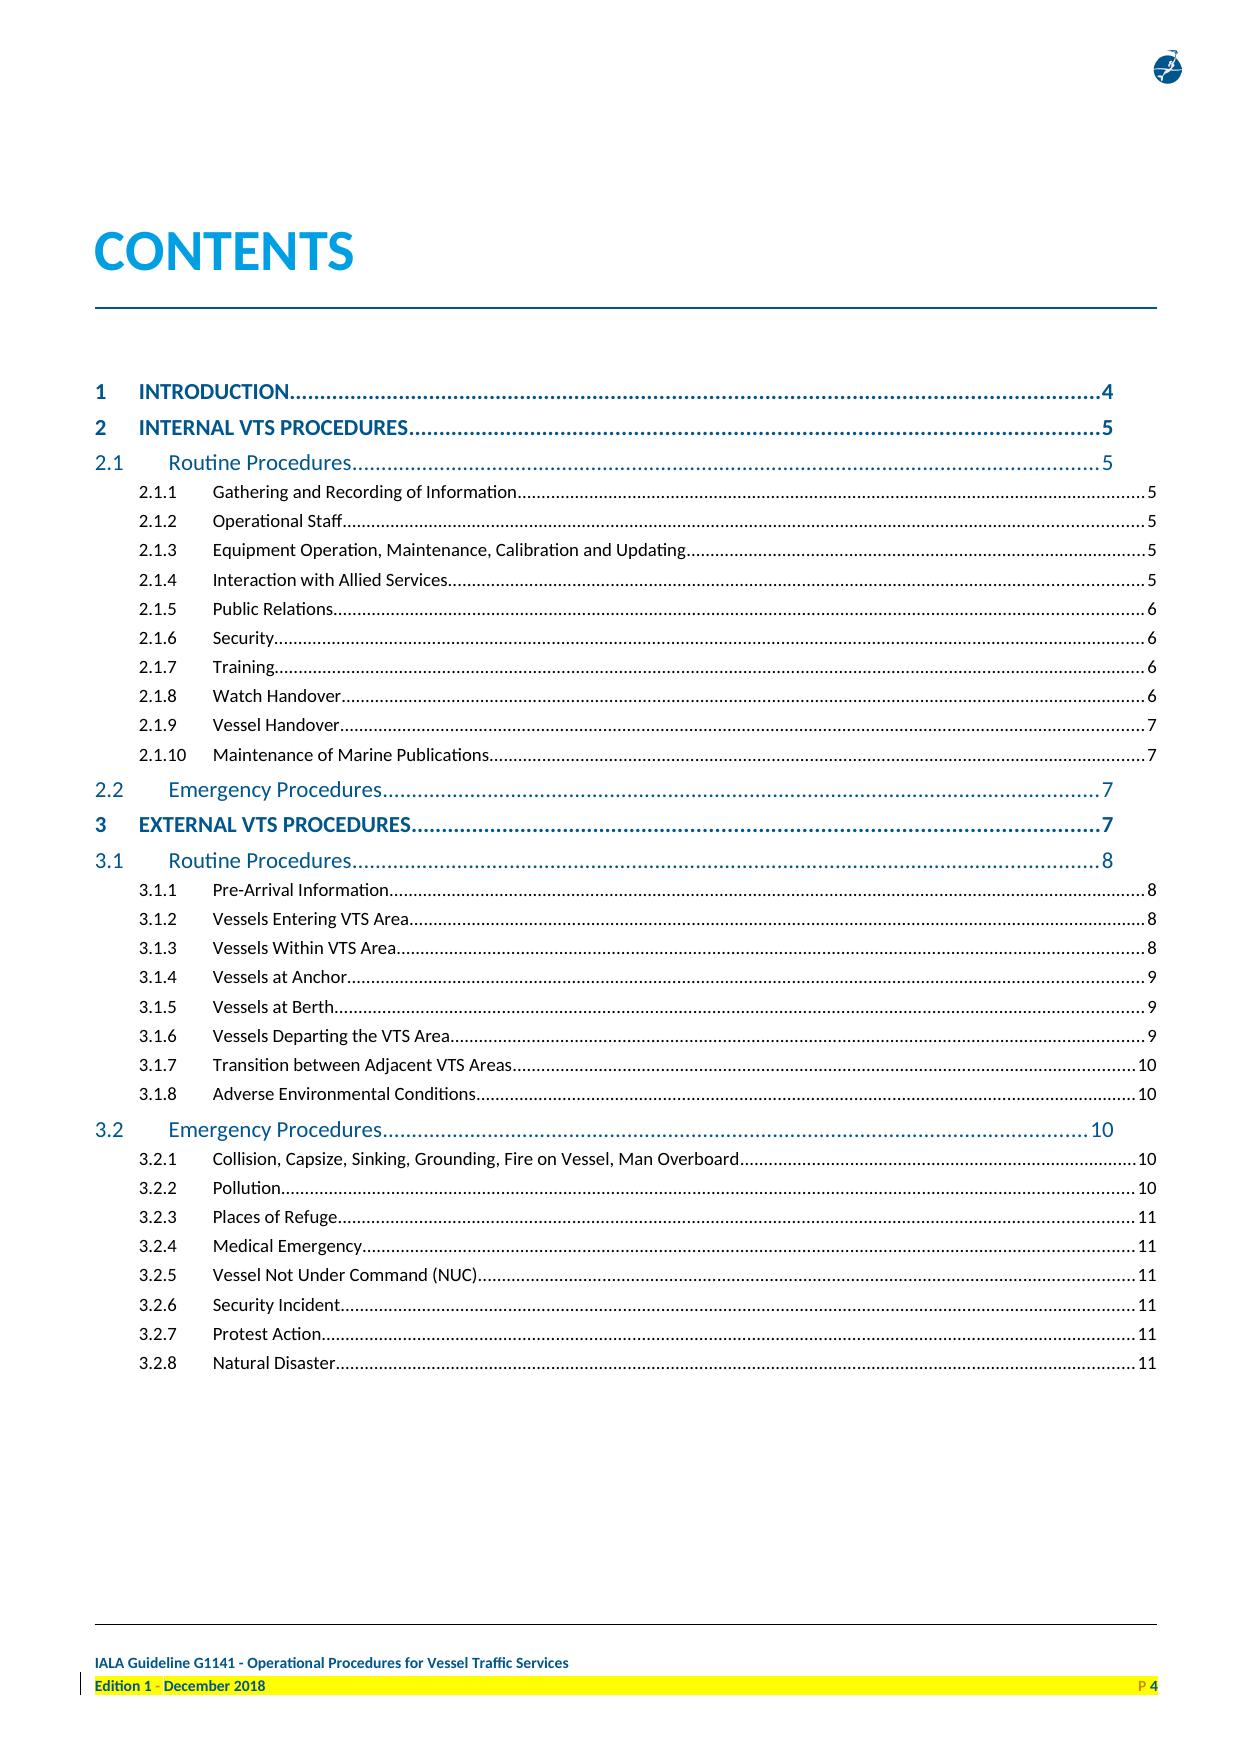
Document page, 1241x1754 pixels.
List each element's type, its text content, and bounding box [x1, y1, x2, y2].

text 2.1.10 Maintenance of Marine Publications 7 [139, 743, 1157, 766]
text 3.1.3 Vessels Within VTS Area 8 [139, 936, 1157, 959]
text 1 INTRODUCTION 4 [94, 374, 1113, 405]
text 2.1.1 Gathering and Recording of Information 5 [139, 480, 1157, 503]
text 2.1.5 Public Relations 6 [139, 597, 1157, 620]
text 2.1.7 Training 6 [139, 655, 1157, 678]
text 3.2.2 Pollution 10 [139, 1176, 1157, 1199]
text 2.1.4 Interaction with Allied Services 5 [139, 568, 1157, 591]
text 3.1.5 Vessels at Berth 9 [139, 995, 1157, 1018]
text 3.2 Emergency Procedures 10 [94, 1111, 1113, 1143]
text 3.2.8 Natural Disaster 11 [139, 1351, 1157, 1374]
text 3.2.4 Medical Emergency 11 [139, 1234, 1157, 1257]
text 3.1.1 Pre-Arrival Information 8 [139, 878, 1157, 901]
text 2.1.8 Watch Handover 6 [139, 684, 1157, 707]
text 3 EXTERNAL VTS PROCEDURES 7 [94, 807, 1113, 838]
text 2.1 Routine Procedures 5 [94, 445, 1113, 476]
text 2.1.9 Vessel Handover 7 [139, 713, 1157, 736]
text 2.1.3 Equipment Operation, Maintenance, Calibration and Updating 5 [139, 538, 1157, 561]
text 2 INTERNAL VTS PROCEDURES 5 [94, 409, 1113, 441]
text 3.1.4 Vessels at Anchor 9 [139, 966, 1157, 988]
text 3.2.7 Protest Action 11 [139, 1322, 1157, 1345]
text 3.1 Routine Procedures 8 [94, 843, 1113, 874]
text 3.1.7 Transition between Adjacent VTS Areas 10 [139, 1053, 1157, 1076]
text 3.1.6 Vessels Departing the VTS Area 9 [139, 1024, 1157, 1047]
text 3.1.8 Adverse Environmental Conditions 10 [139, 1082, 1157, 1105]
text 2.2 Emergency Procedures 7 [94, 772, 1113, 803]
text 2.1.2 Operational Staff 5 [139, 509, 1157, 532]
text 3.2.3 Places of Refuge 11 [139, 1205, 1157, 1228]
text 3.1.2 Vessels Entering VTS Area 8 [139, 907, 1157, 930]
picture [1120, 0, 1241, 119]
text 3.2.6 Security Incident 11 [139, 1293, 1157, 1316]
text 2.1.6 Security 6 [139, 626, 1157, 649]
text 3.2.1 Collision, Capsize, Sinking, Grounding, Fire on Vessel, Man Overboard 10 [139, 1147, 1157, 1170]
text 3.2.5 Vessel Not Under Command (NUC) 11 [139, 1263, 1157, 1286]
